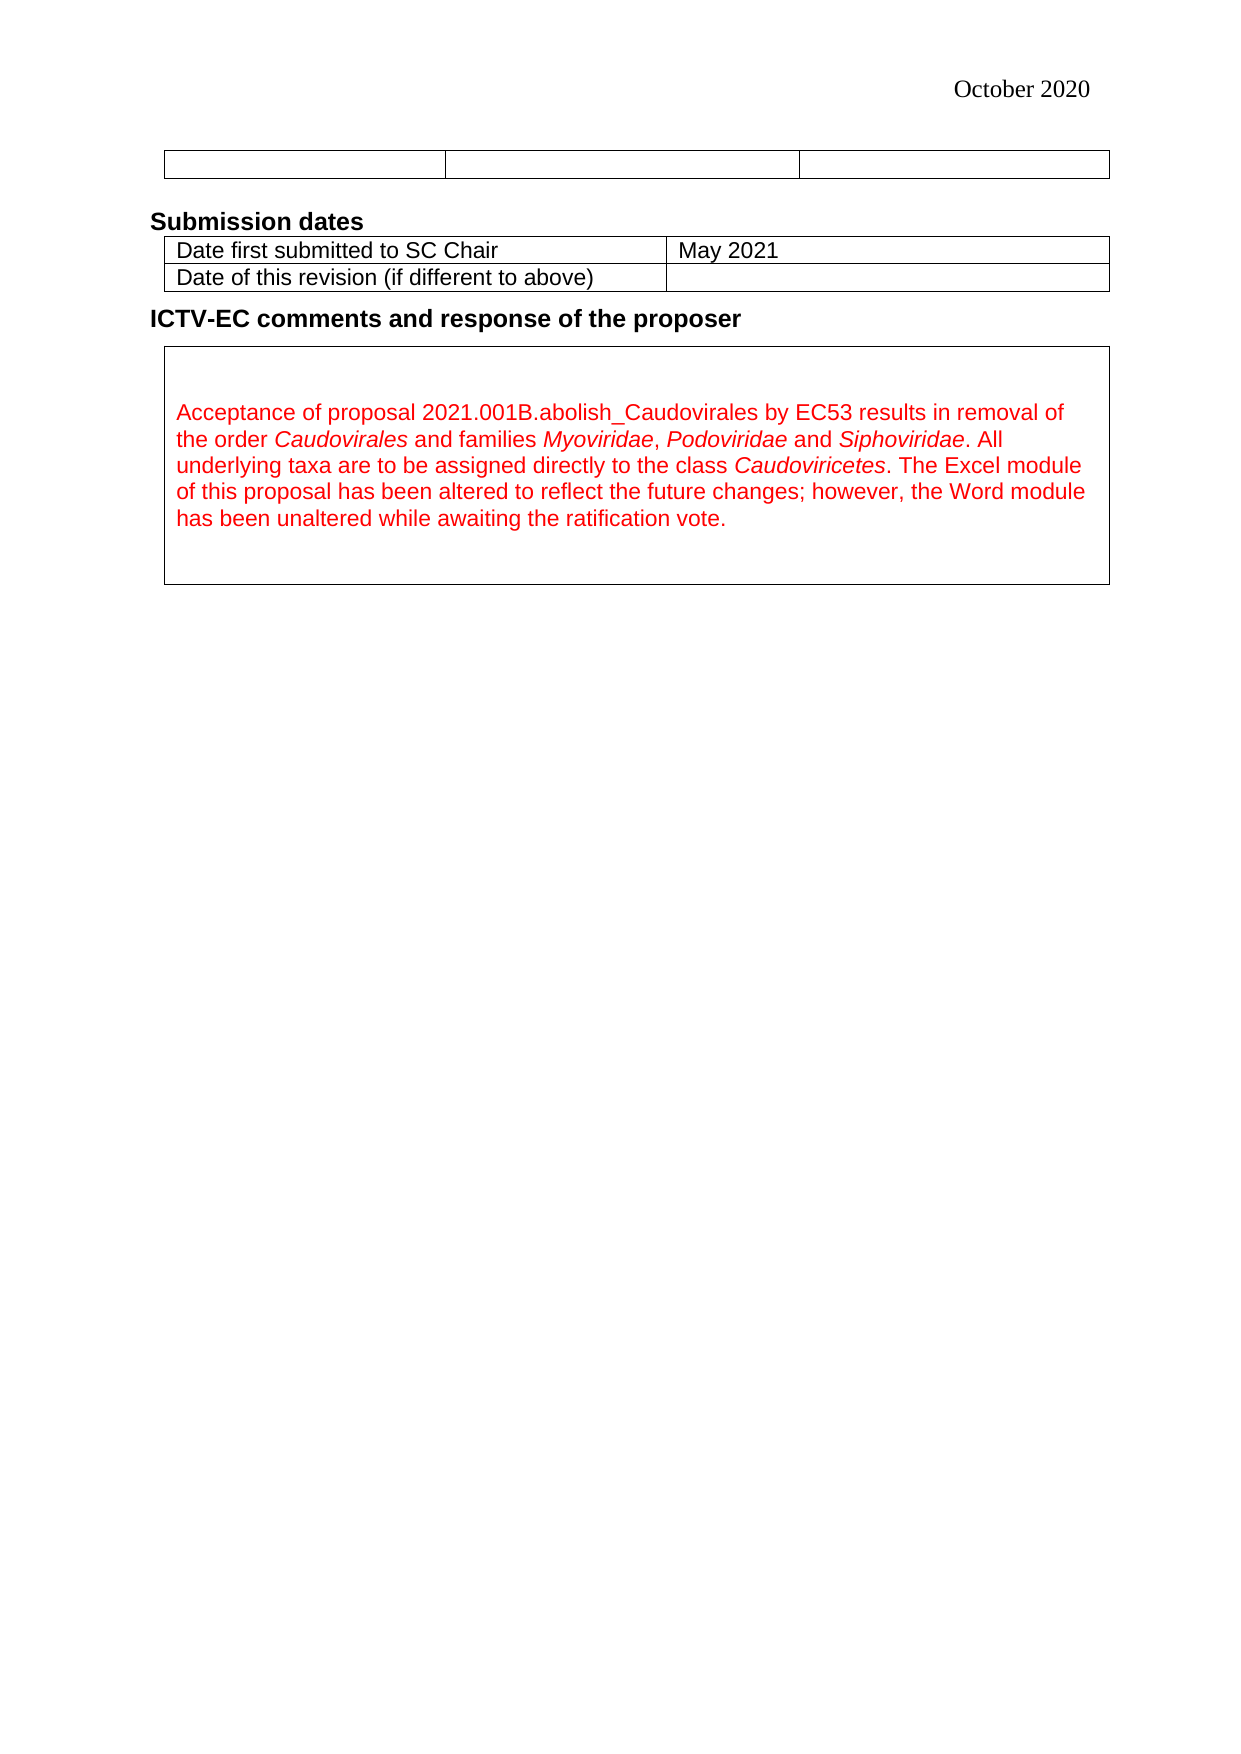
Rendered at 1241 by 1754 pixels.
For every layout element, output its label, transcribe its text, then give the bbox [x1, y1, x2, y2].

text ICTV-EC comments and response of the proposer [150, 304, 1090, 333]
table_cell Date of this revision (if different to above) [165, 264, 666, 291]
table_header Acceptance of proposal 2021.001B.abolish_Caudovirales by EC53 results in removal of the order Caudovirales and families Myoviridae, Podoviridae and Siphoviridae. All underlying taxa are to be assigned directly to the class Caudoviricetes. The Excel module of this proposal has been altered to reflect the future changes; however, the Word module has been unaltered while awaiting the ratification vote. [165, 347, 1109, 584]
table_cell [667, 264, 1109, 291]
table_cell [165, 151, 445, 177]
table_cell [446, 151, 799, 177]
table_header May 2021 [667, 237, 1109, 263]
table_cell [800, 151, 1109, 177]
text Submission dates [150, 207, 1090, 236]
table_header Date first submitted to SC Chair [165, 237, 666, 263]
